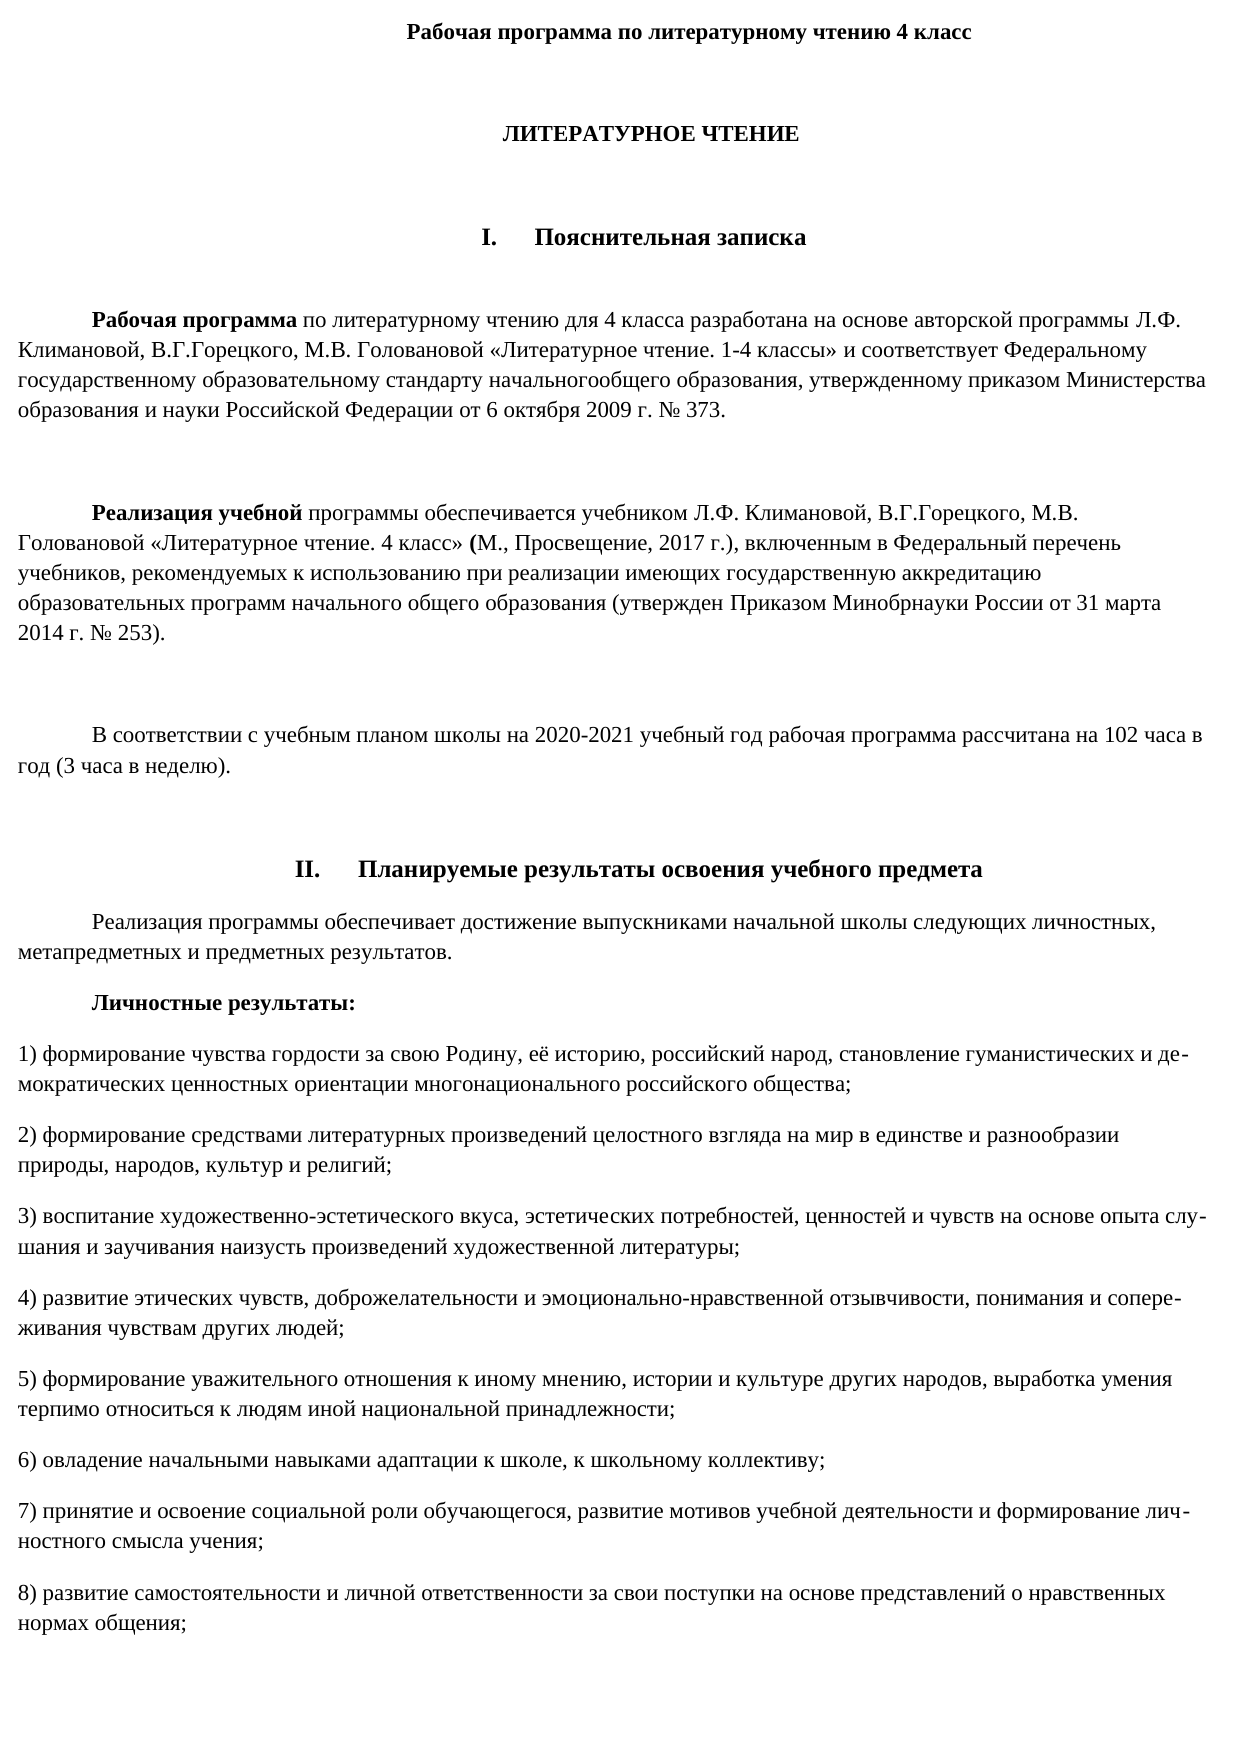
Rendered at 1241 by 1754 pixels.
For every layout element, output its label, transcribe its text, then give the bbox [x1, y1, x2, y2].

text 8) развитие самостоятельности и личной ответственности за свои поступки на основе представлений о нравственных нормах общения; [18, 1578, 1211, 1635]
text 2) формирование средствами литературных произведений целостного взгляда на мир в единстве и разнообразии природы, народов, культур и религий; [18, 1121, 1211, 1178]
text Рабочая программа по литературному чтению для 4 класса разработана на основе авторской программы Л.Ф. Климановой, В.Г.Горецкого, М.В. Головановой «Литературное чтение. 1-4 классы» и соответствует Федеральному государственному образовательному стандарту начальногообщего образования, утвержденному приказом Министерства образования и науки Российской Федерации от 6 октября 2009 г. № 373. [18, 306, 1211, 423]
text ЛИТЕРАТУРНОЕ ЧТЕНИЕ [18, 120, 1211, 146]
text В соответствии с учебным планом школы на 2020-2021 учебный год рабочая программа рассчитана на 102 часа в год (3 часа в неделю). [18, 722, 1211, 778]
list Планируемые результаты освоения учебного предмета [93, 854, 1211, 883]
text 3) воспитание художественно-эстетического вкуса, эстетических потребностей, ценностей и чувств на основе опыта слушания и заучивания наизусть произведений художественной литературы; [18, 1202, 1211, 1259]
text Рабочая программа по литературному чтению 4 класс [18, 18, 1211, 44]
text 7) принятие и освоение социальной роли обучающегося, развитие мотивов учебной деятельности и формирование личностного смысла учения; [18, 1497, 1211, 1554]
text 5) формирование уважительного отношения к иному мнению, истории и культуре других народов, выработка умения терпимо относиться к людям иной национальной принадлежности; [18, 1365, 1211, 1422]
text 6) овладение начальными навыками адаптации к школе, к школьному коллективу; [18, 1446, 1211, 1473]
text 1) формирование чувства гордости за свою Родину, её историю, российский народ, становление гуманистических и демократических ценностных ориентации многонационального российского общества; [18, 1040, 1211, 1097]
text Реализация программы обеспечивает достижение выпускниками начальной школы следующих личностных, метапредметных и предметных результатов. [18, 908, 1211, 964]
list Пояснительная записка [93, 222, 1211, 251]
text 4) развитие этических чувств, доброжелательности и эмоционально-нравственной отзывчивости, понимания и сопереживания чувствам других людей; [18, 1284, 1211, 1340]
text Личностные результаты: [18, 989, 1211, 1015]
text Реализация учебной программы обеспечивается учебником Л.Ф. Климановой, В.Г.Горецкого, М.В. Головановой «Литературное чтение. 4 класс» (М., Просвещение, 2017 г.), включенным в Федеральный перечень учебников, рекомендуемых к использованию при реализации имеющих государственную аккредитацию образовательных программ начального общего образования (утвержден Приказом Минобрнауки России от 31 марта 2014 г. № 253). [18, 499, 1211, 646]
